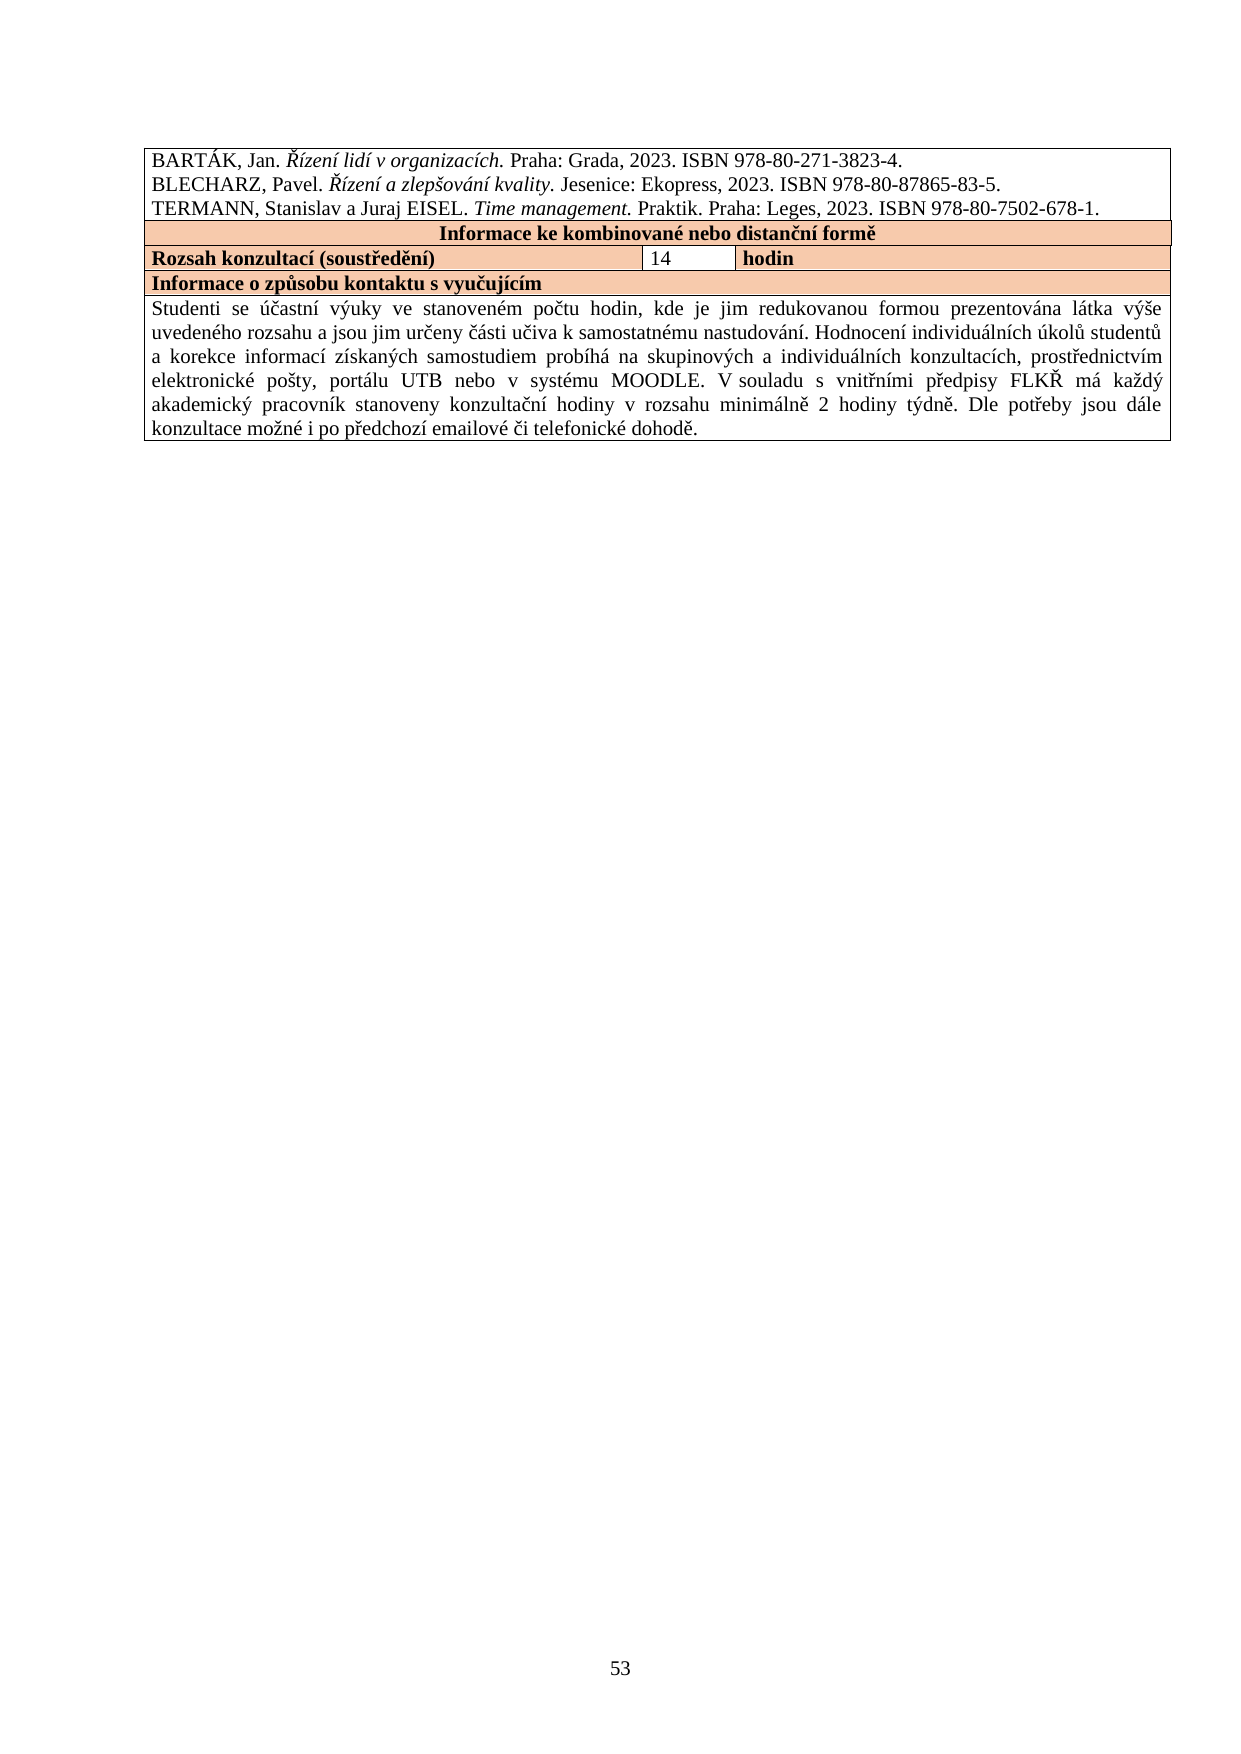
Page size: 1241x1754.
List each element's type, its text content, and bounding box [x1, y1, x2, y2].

table_cell Informace ke kombinované nebo distanční formě [145, 221, 1171, 245]
table_cell Informace o způsobu kontaktu s vyučujícím [145, 271, 1170, 294]
table_cell hodin [736, 246, 1170, 269]
table_cell 14 [643, 246, 735, 269]
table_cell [145, 149, 1170, 220]
table_cell Rozsah konzultací (soustředění) [145, 246, 642, 269]
table_cell Studenti se účastní výuky ve stanoveném počtu hodin, kde je jim redukovanou formou prezentována látka výše uvedeného rozsahu a jsou jim určeny části učiva k samostatnému nastudování. Hodnocení individuálních úkolů studentů a korekce informací získaných samostudiem probíhá na skupinových a individuálních konzultacích, prostřednictvím elektronické pošty, portálu UTB nebo v systému MOODLE. V souladu s vnitřními předpisy FLKŘ má každý akademický pracovník stanoveny konzultační hodiny v rozsahu minimálně 2 hodiny týdně. Dle potřeby jsou dále konzultace možné i po předchozí emailové či telefonické dohodě. [145, 296, 1170, 440]
